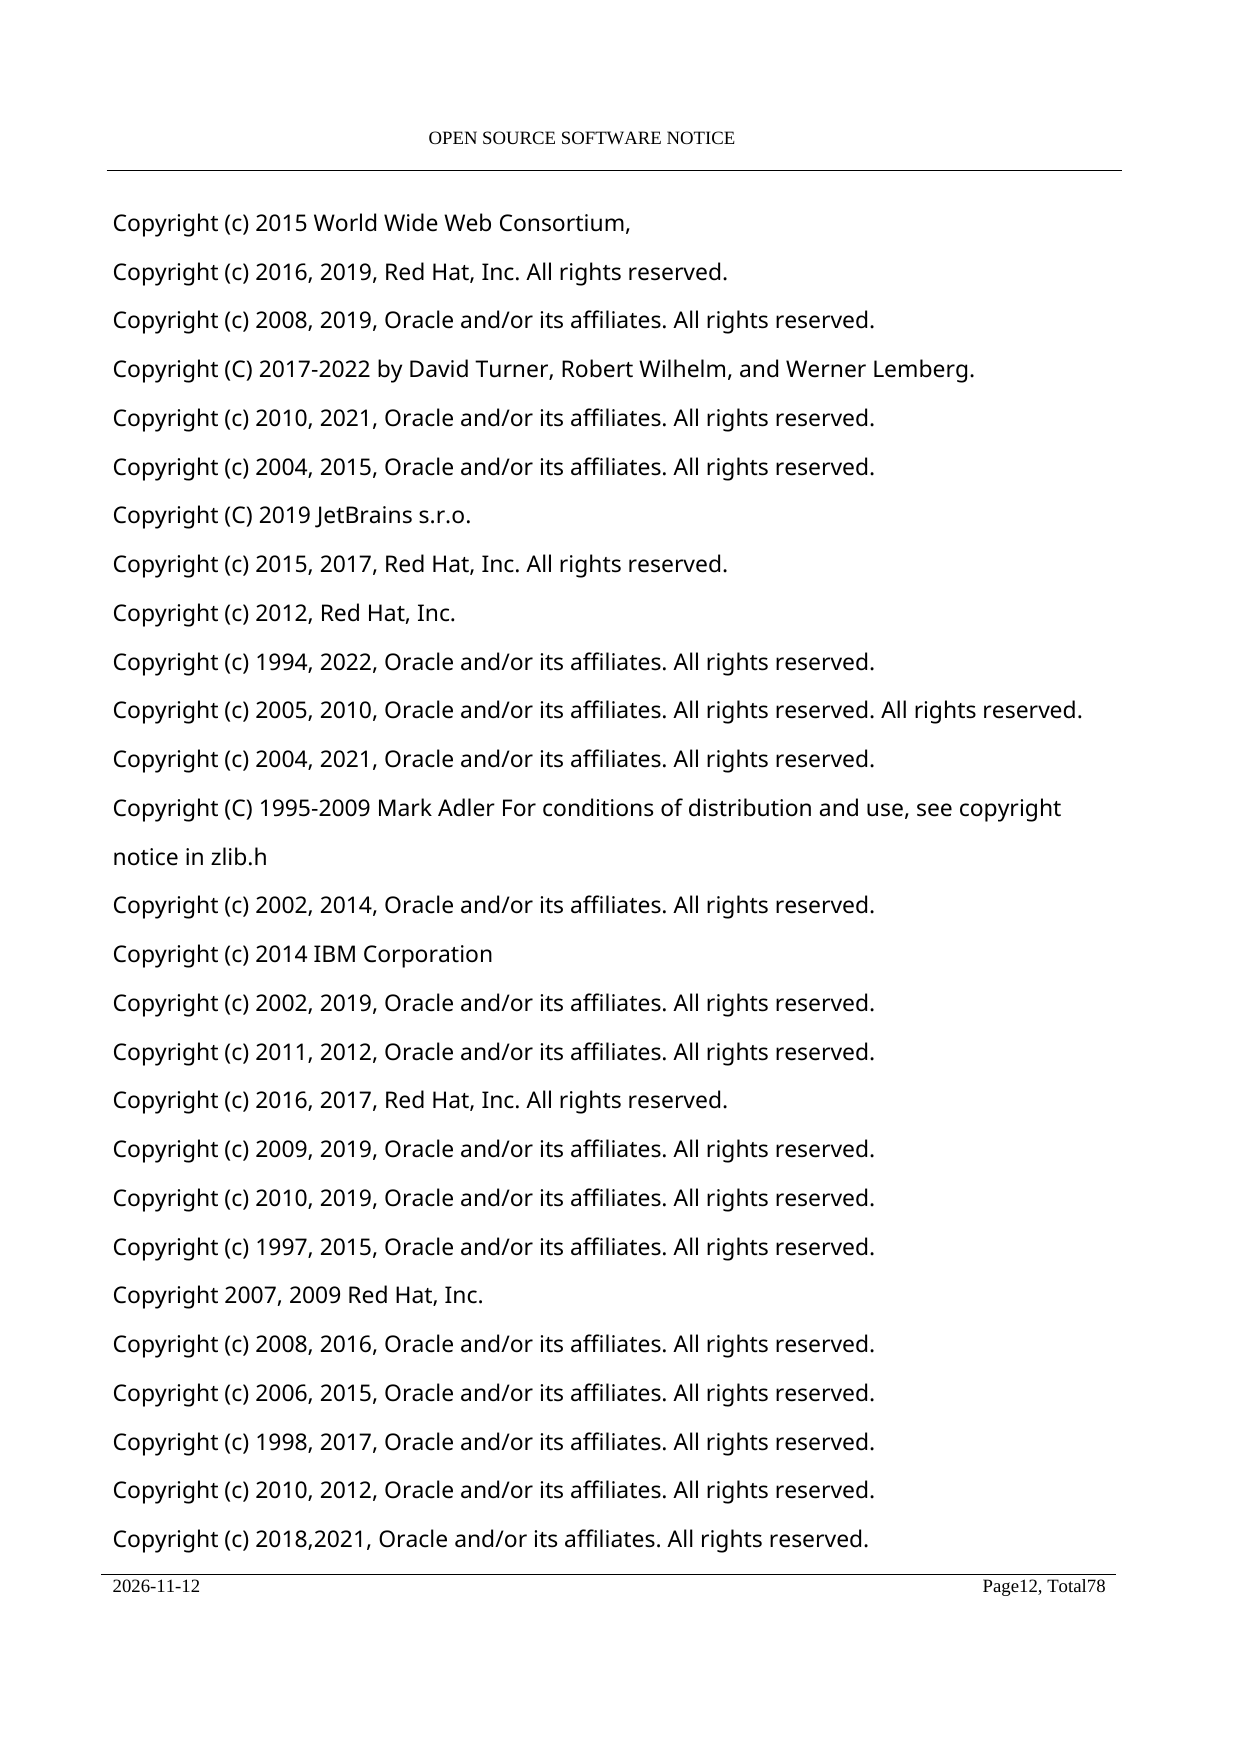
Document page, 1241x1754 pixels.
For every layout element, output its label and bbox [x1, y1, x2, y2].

text [112, 206, 1128, 1555]
